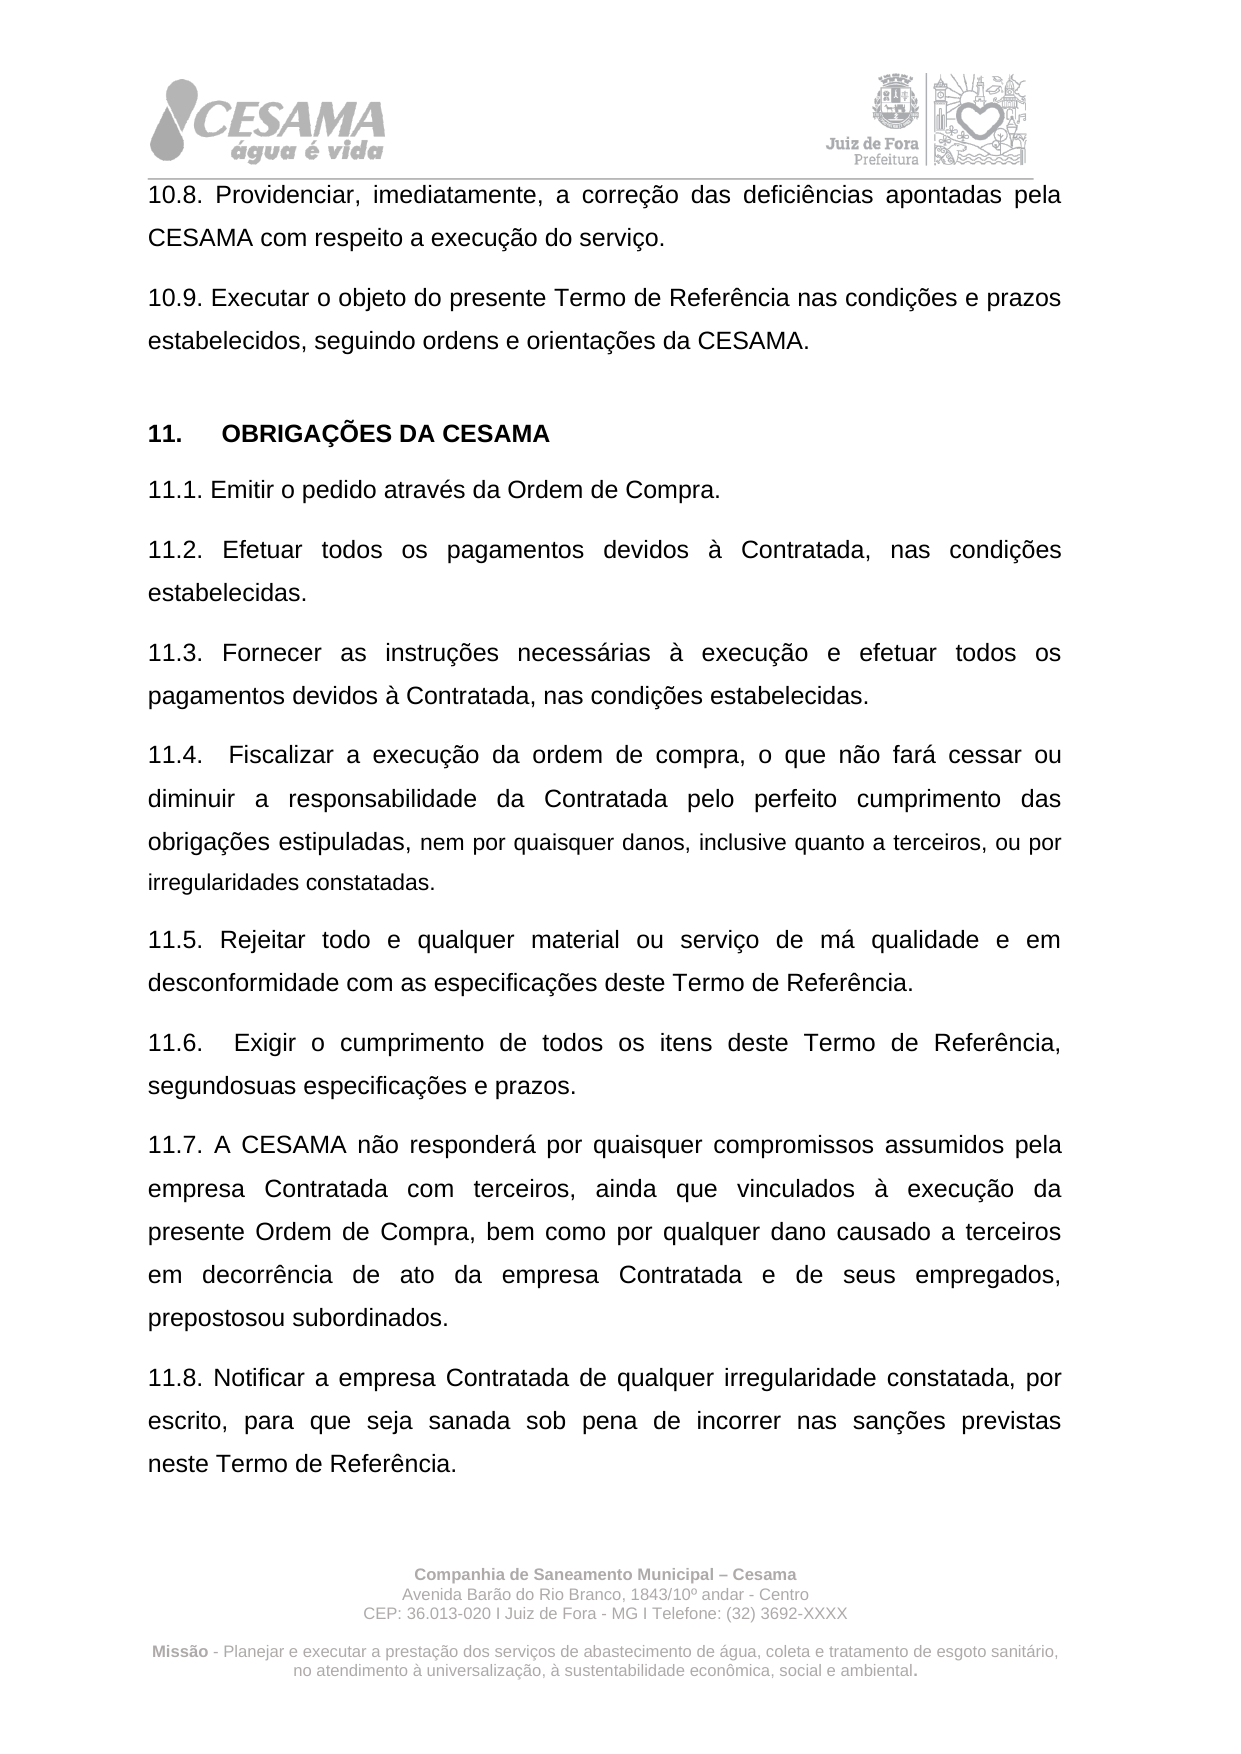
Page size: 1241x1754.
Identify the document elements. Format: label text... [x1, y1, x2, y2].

text 11.7. A CESAMA não responderá por quaisquer compromissos assumidos pela empresa Contratada com terceiros, ainda que vinculados à execução da presente Ordem de Compra, bem como por qualquer dano causado a terceiros em decorrência de ato da empresa Contratada e de seus empregados, prepostosou subordinados. [148, 1131, 1063, 1332]
picture [147, 73, 1034, 180]
text 11.4. Fiscalizar a execução da ordem de compra, o que não fará cessar ou diminuir a responsabilidade da Contratada pelo perfeito cumprimento das obrigações estipuladas, nem por quaisquer danos, inclusive quanto a terceiros, ou por irregularidades constatadas. [148, 740, 1063, 895]
text 11.1. Emitir o pedido através da Ordem de Compra. [148, 475, 1063, 503]
list OBRIGAÇÕES DA CESAMA [148, 419, 1063, 448]
text 11.8. Notificar a empresa Contratada de qualquer irregularidade constatada, por escrito, para que seja sanada sob pena de incorrer nas sanções previstas neste Termo de Referência. [148, 1363, 1063, 1478]
text 11.5. Rejeitar todo e qualquer material ou serviço de má qualidade e em desconformidade com as especificações deste Termo de Referência. [148, 925, 1063, 997]
text 10.9. Executar o objeto do presente Termo de Referência nas condições e prazos estabelecidos, seguindo ordens e orientações da CESAMA. [148, 283, 1063, 355]
text 10.8. Providenciar, imediatamente, a correção das deficiências apontadas pela CESAMA com respeito a execução do serviço. [148, 180, 1063, 252]
text 11.6. Exigir o cumprimento de todos os itens deste Termo de Referência, segundosuas especificações e prazos. [148, 1028, 1063, 1099]
text 11.3. Fornecer as instruções necessárias à execução e efetuar todos os pagamentos devidos à Contratada, nas condições estabelecidas. [148, 637, 1063, 709]
text 11.2. Efetuar todos os pagamentos devidos à Contratada, nas condições estabelecidas. [148, 534, 1063, 606]
